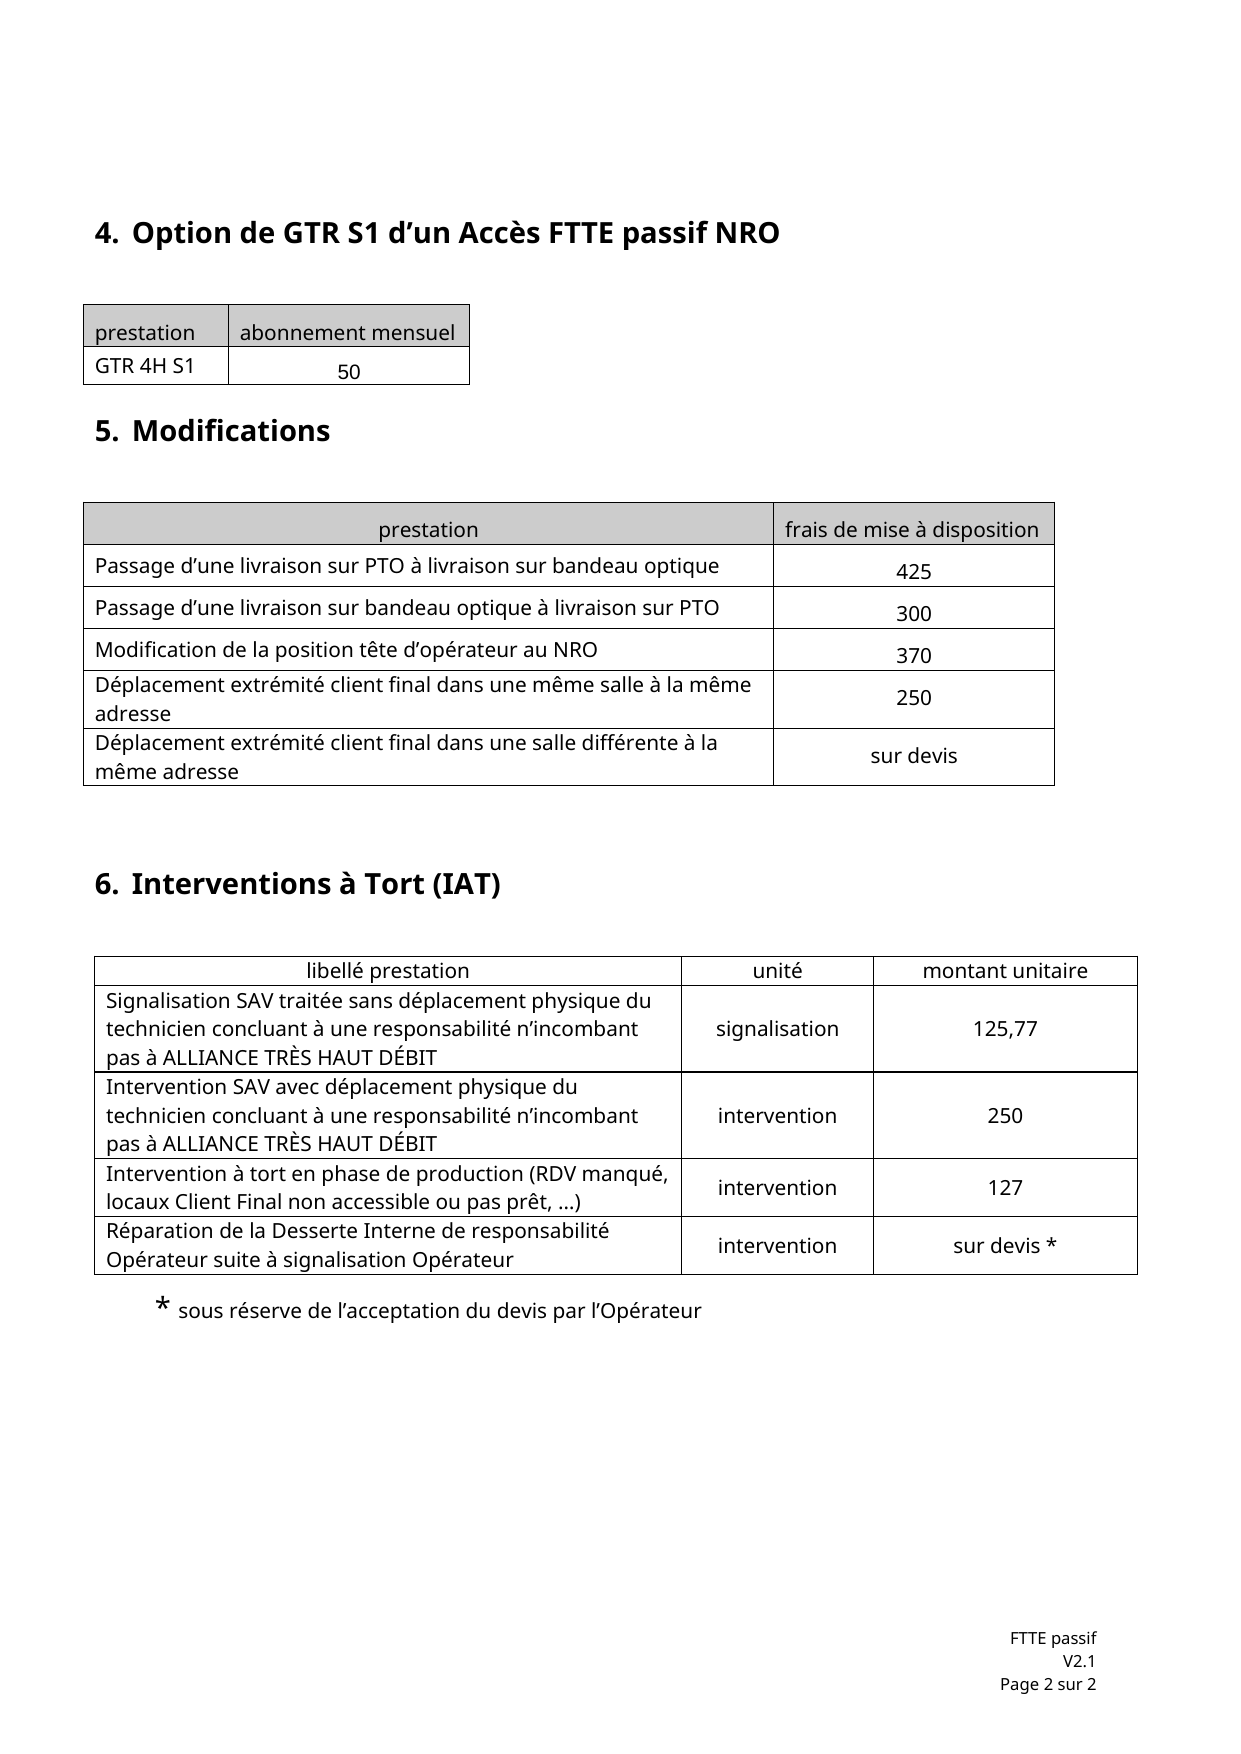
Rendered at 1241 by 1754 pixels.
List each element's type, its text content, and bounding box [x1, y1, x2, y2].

table_cell Intervention à tort en phase de production (RDV manqué, locaux Client Final non accessible ou pas prêt, …) [95, 1159, 681, 1216]
table_cell 425 [774, 545, 1054, 586]
table_header frais de mise à disposition [774, 503, 1054, 544]
table_cell 250 [874, 1073, 1137, 1158]
table_cell intervention [682, 1073, 873, 1158]
table_cell Réparation de la Desserte Interne de responsabilité Opérateur suite à signalisation Opérateur [95, 1217, 681, 1273]
table_header prestation [84, 305, 228, 346]
table_cell Passage d’une livraison sur PTO à livraison sur bandeau optique [84, 545, 773, 586]
table_cell Modification de la position tête d’opérateur au NRO [84, 629, 773, 669]
table_cell GTR 4H S1 [84, 347, 228, 384]
table_cell 250 [774, 671, 1054, 727]
table_cell 125,77 [874, 986, 1137, 1071]
table_header prestation [84, 503, 773, 544]
table_cell sur devis * [874, 1217, 1137, 1273]
table_cell Passage d’une livraison sur bandeau optique à livraison sur PTO [84, 587, 773, 628]
text * sous réserve de l’acceptation du devis par l’Opérateur [154, 1287, 1134, 1327]
table_cell 300 [774, 587, 1054, 628]
text Option de GTR S1 d’un Accès FTTE passif NRO [94, 212, 1134, 252]
table_cell Intervention SAV avec déplacement physique du technicien concluant à une responsabilité n’incombant pas à ALLIANCE TRÈS HAUT DÉBIT [95, 1073, 681, 1158]
table_cell Déplacement extrémité client final dans une salle différente à la même adresse [84, 729, 773, 785]
table_cell intervention [682, 1217, 873, 1273]
table_cell intervention [682, 1159, 873, 1216]
table_cell Signalisation SAV traitée sans déplacement physique du technicien concluant à une responsabilité n’incombant pas à ALLIANCE TRÈS HAUT DÉBIT [95, 986, 681, 1071]
table_cell sur devis [774, 729, 1054, 785]
table_cell 370 [774, 629, 1054, 669]
text Modifications [94, 410, 1134, 449]
table_header abonnement mensuel [229, 305, 469, 346]
table_cell signalisation [682, 986, 873, 1071]
table_header libellé prestation [95, 957, 681, 985]
table_cell Déplacement extrémité client final dans une même salle à la même adresse [84, 671, 773, 727]
table_cell 127 [874, 1159, 1137, 1216]
table_cell 50 [229, 347, 469, 384]
table_header montant unitaire [874, 957, 1137, 985]
table_header unité [682, 957, 873, 985]
text Interventions à Tort (IAT) [94, 864, 1134, 903]
